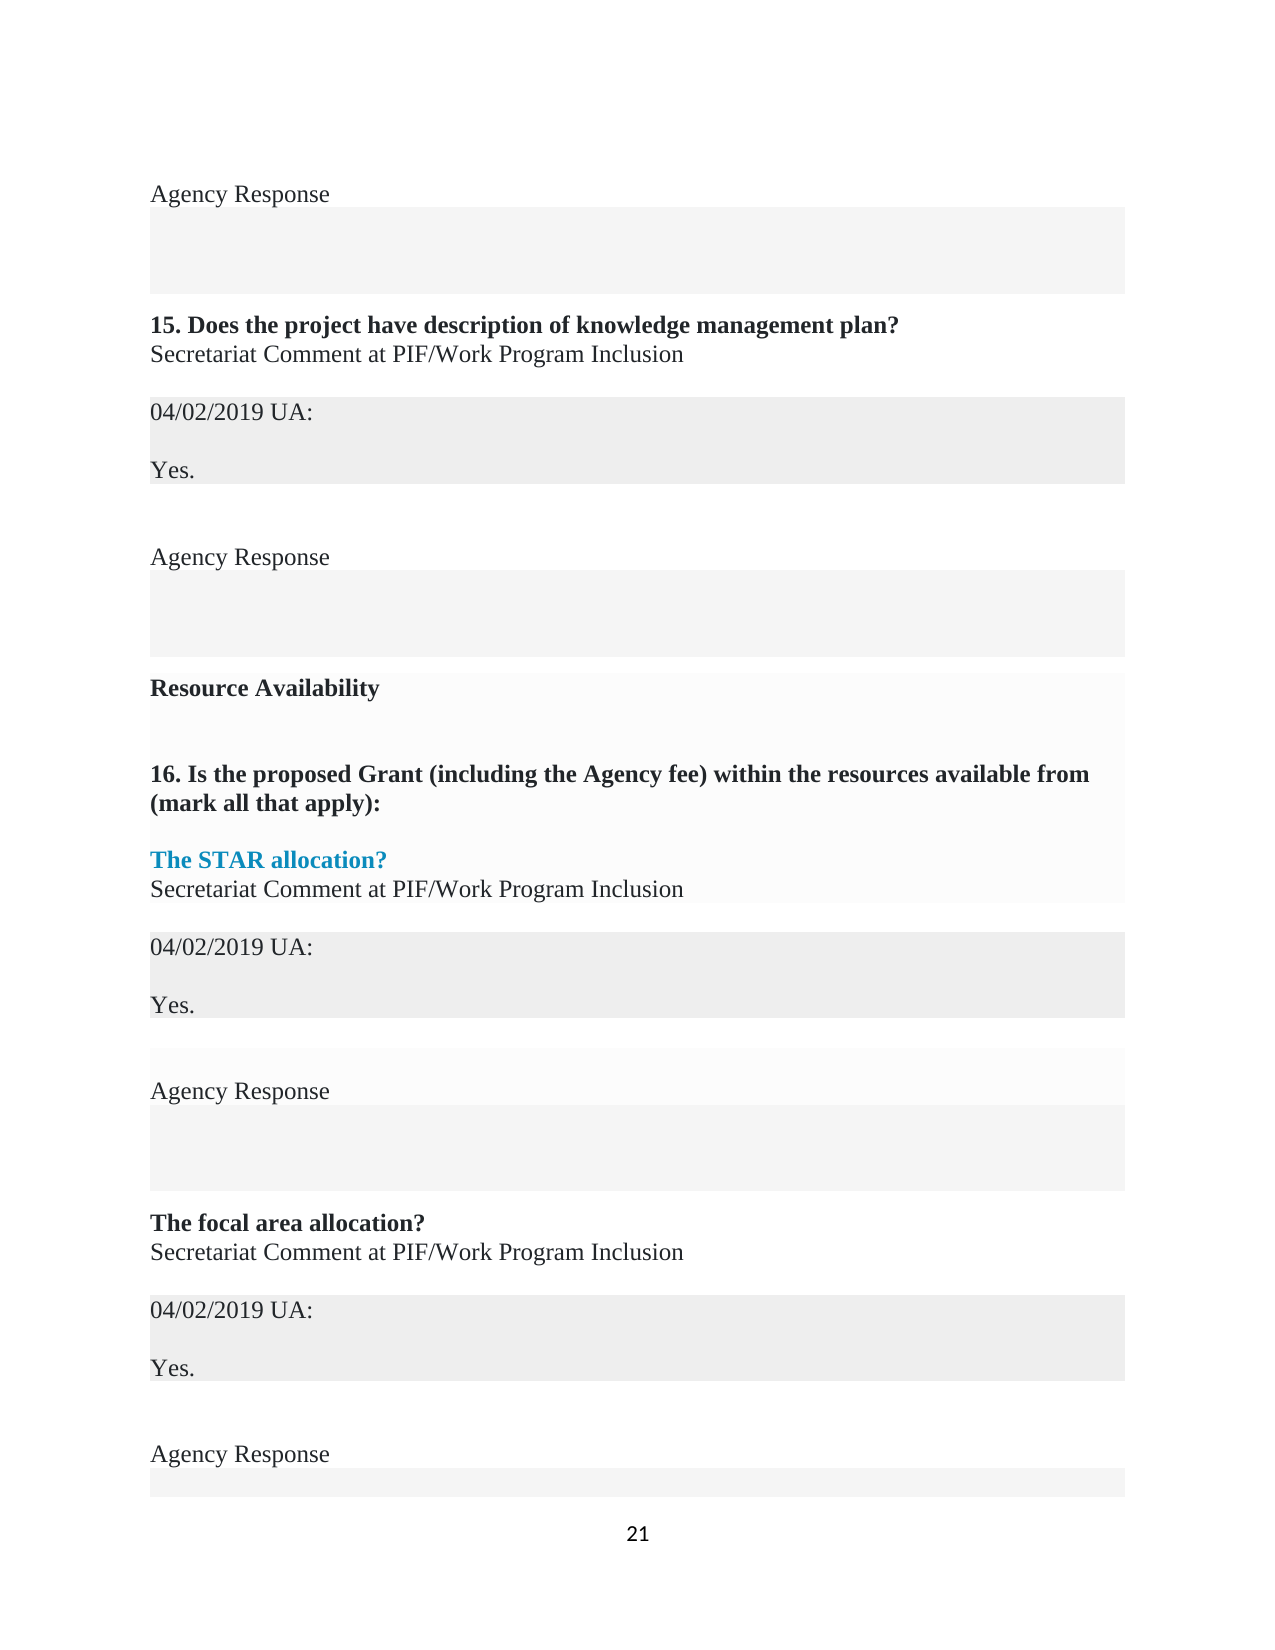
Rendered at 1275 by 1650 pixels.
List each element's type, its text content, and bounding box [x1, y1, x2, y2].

text Yes. [150, 990, 1125, 1018]
text Agency Response [150, 179, 1125, 207]
text Resource Availability [150, 673, 1125, 702]
text 04/02/2019 UA: [150, 1295, 1125, 1323]
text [150, 339, 1125, 368]
text 04/02/2019 UA: [150, 932, 1125, 961]
text Secretariat Comment at PIF/Work Program Inclusion [150, 874, 1125, 903]
text Agency Response [150, 1439, 1125, 1468]
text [150, 1237, 1125, 1266]
text 04/02/2019 UA: [150, 397, 1125, 426]
text 15. Does the project have description of knowledge management plan? [150, 310, 1125, 339]
text Agency Response [150, 542, 1125, 570]
text Agency Response [150, 1076, 1125, 1105]
text The focal area allocation? [150, 1208, 1125, 1237]
text 16. Is the proposed Grant (including the Agency fee) within the resources available from (mark all that apply): The STAR allocation? [150, 759, 1125, 874]
text Yes. [150, 455, 1125, 484]
text Yes. [150, 1353, 1125, 1381]
